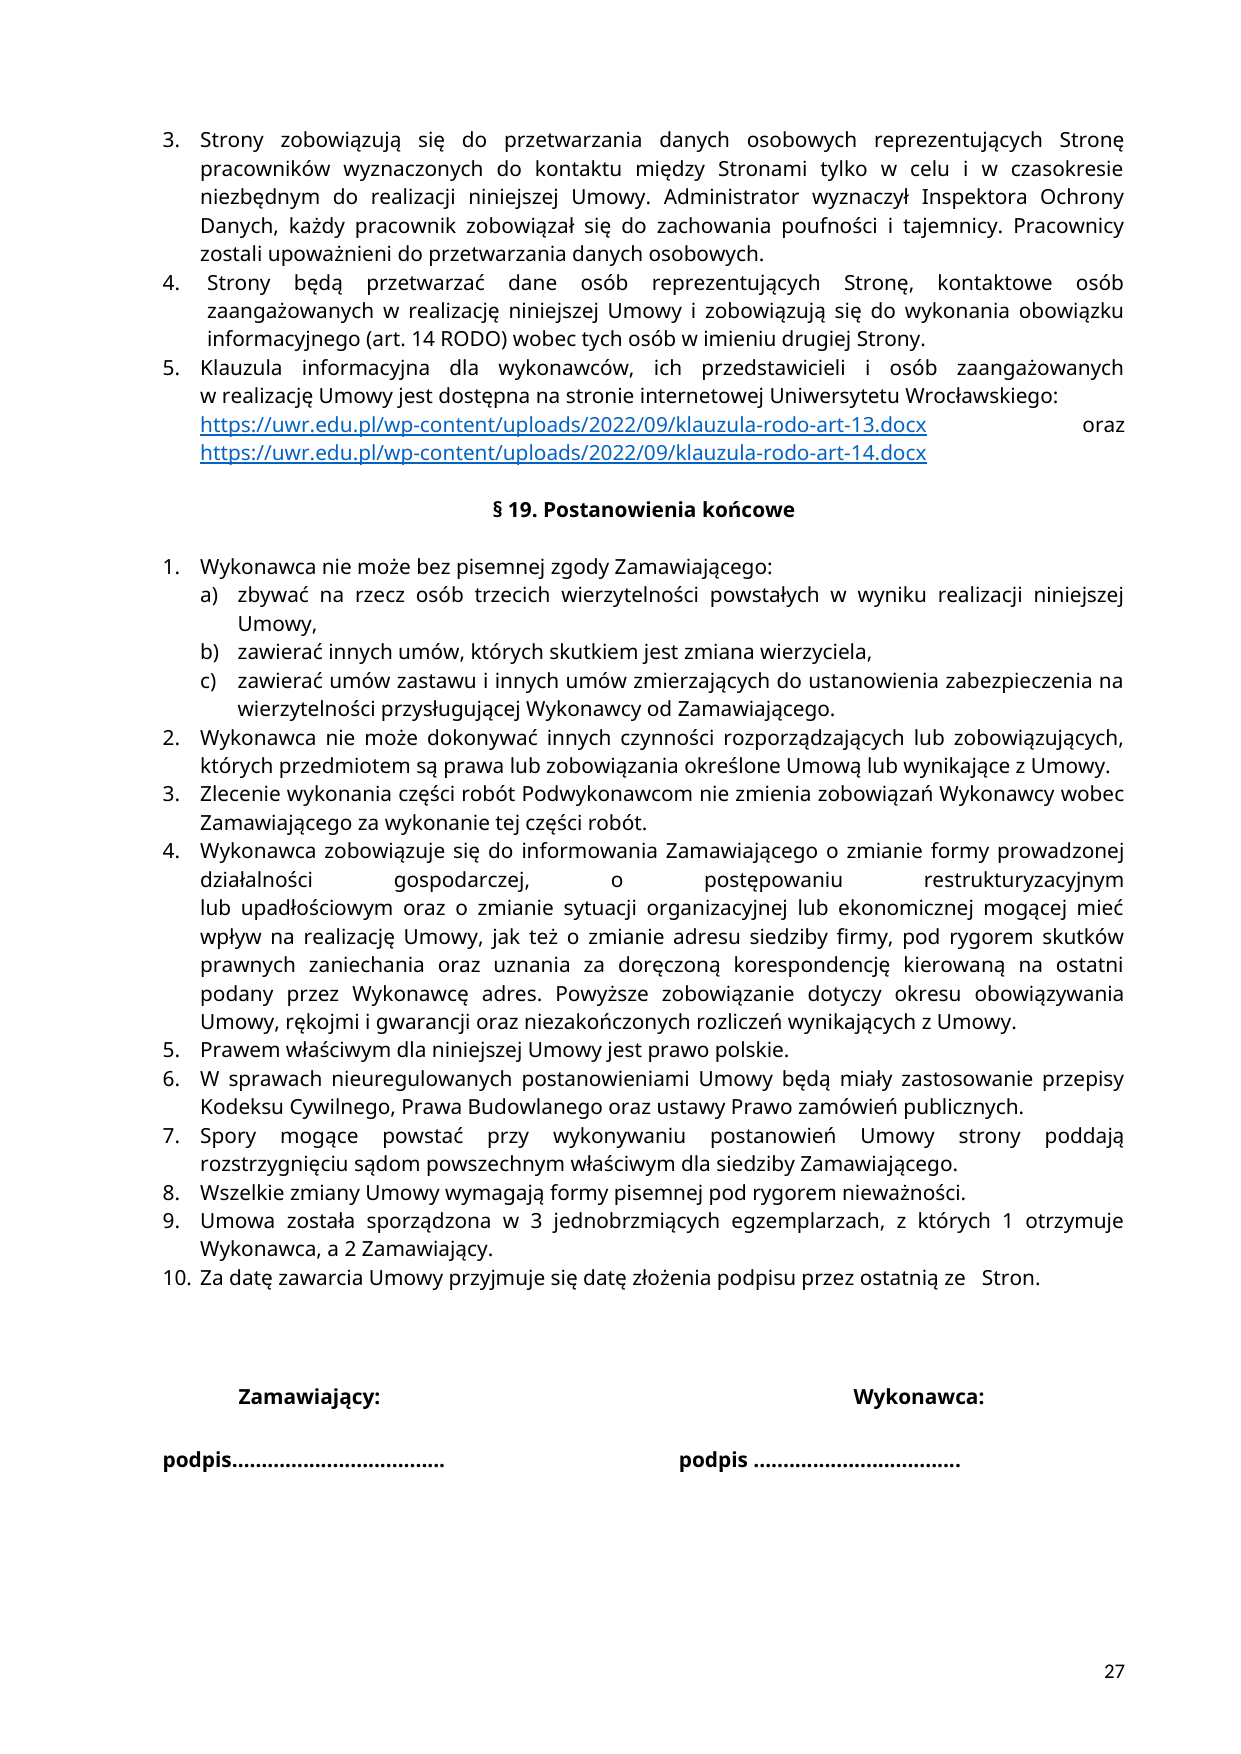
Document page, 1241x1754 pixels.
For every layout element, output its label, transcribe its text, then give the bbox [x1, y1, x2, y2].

list Strony zobowiązują się do przetwarzania danych osobowych reprezentujących Stronę pracowników wyznaczonych do kontaktu między Stronami tylko w celu i w czasokresie niezbędnym do realizacji niniejszej Umowy. Administrator wyznaczył Inspektora Ochrony Danych, każdy pracownik zobowiązał się do zachowania poufności i tajemnicy. Pracownicy zostali upoważnieni do przetwarzania danych osobowych. [162, 126, 1125, 268]
list Spory mogące powstać przy wykonywaniu postanowień Umowy strony poddają rozstrzygnięciu sądom powszechnym właściwym dla siedziby Zamawiającego. [162, 1121, 1125, 1178]
list Za datę zawarcia Umowy przyjmuje się datę złożenia podpisu przez ostatnią ze Stron. [162, 1263, 1125, 1291]
list Wszelkie zmiany Umowy wymagają formy pisemnej pod rygorem nieważności. [162, 1178, 1125, 1206]
list Strony będą przetwarzać dane osób reprezentujących Stronę, kontaktowe osób zaangażowanych w realizację niniejszej Umowy i zobowiązują się do wykonania obowiązku informacyjnego (art. 14 RODO) wobec tych osób w imieniu drugiej Strony. [162, 268, 1125, 353]
text https://uwr.edu.pl/wp-content/uploads/2022/09/klauzula-rodo-art-13.docx oraz https://uwr.edu.pl/wp-content/uploads/2022/09/klauzula-rodo-art-14.docx [200, 410, 1125, 467]
list W sprawach nieuregulowanych postanowieniami Umowy będą miały zastosowanie przepisy Kodeksu Cywilnego, Prawa Budowlanego oraz ustawy Prawo zamówień publicznych. [162, 1064, 1125, 1121]
list Klauzula informacyjna dla wykonawców, ich przedstawicieli i osób zaangażowanych w realizację Umowy jest dostępna na stronie internetowej Uniwersytetu Wrocławskiego: [162, 353, 1125, 410]
list zbywać na rzecz osób trzecich wierzytelności powstałych w wyniku realizacji niniejszej Umowy, [200, 581, 1125, 637]
list Umowa została sporządzona w 3 jednobrzmiących egzemplarzach, z których 1 otrzymuje Wykonawca, a 2 Zamawiający. [162, 1206, 1125, 1263]
list Wykonawca zobowiązuje się do informowania Zamawiającego o zmianie formy prowadzonej działalności gospodarczej, o postępowaniu restrukturyzacyjnym lub upadłościowym oraz o zmianie sytuacji organizacyjnej lub ekonomicznej mogącej mieć wpływ na realizację Umowy, jak też o zmianie adresu siedziby firmy, pod rygorem skutków prawnych zaniechania oraz uznania za doręczoną korespondencję kierowaną na ostatni podany przez Wykonawcę adres. Powyższe zobowiązanie dotyczy okresu obowiązywania Umowy, rękojmi i gwarancji oraz niezakończonych rozliczeń wynikających z Umowy. [162, 836, 1125, 1036]
text podpis…………........................ podpis ................................... [162, 1445, 1125, 1473]
list zawierać umów zastawu i innych umów zmierzających do ustanowienia zabezpieczenia na wierzytelności przysługującej Wykonawcy od Zamawiającego. [200, 666, 1125, 723]
list Zlecenie wykonania części robót Podwykonawcom nie zmienia zobowiązań Wykonawcy wobec Zamawiającego za wykonanie tej części robót. [162, 779, 1125, 836]
list zawierać innych umów, których skutkiem jest zmiana wierzyciela, [200, 637, 1125, 666]
text § 19. Postanowienia końcowe [162, 495, 1125, 524]
list Prawem właściwym dla niniejszej Umowy jest prawo polskie. [162, 1036, 1125, 1064]
list Wykonawca nie może dokonywać innych czynności rozporządzających lub zobowiązujących, których przedmiotem są prawa lub zobowiązania określone Umową lub wynikające z Umowy. [162, 723, 1125, 779]
text Zamawiający: Wykonawca: [162, 1382, 1125, 1411]
list Wykonawca nie może bez pisemnej zgody Zamawiającego: [162, 552, 1125, 581]
